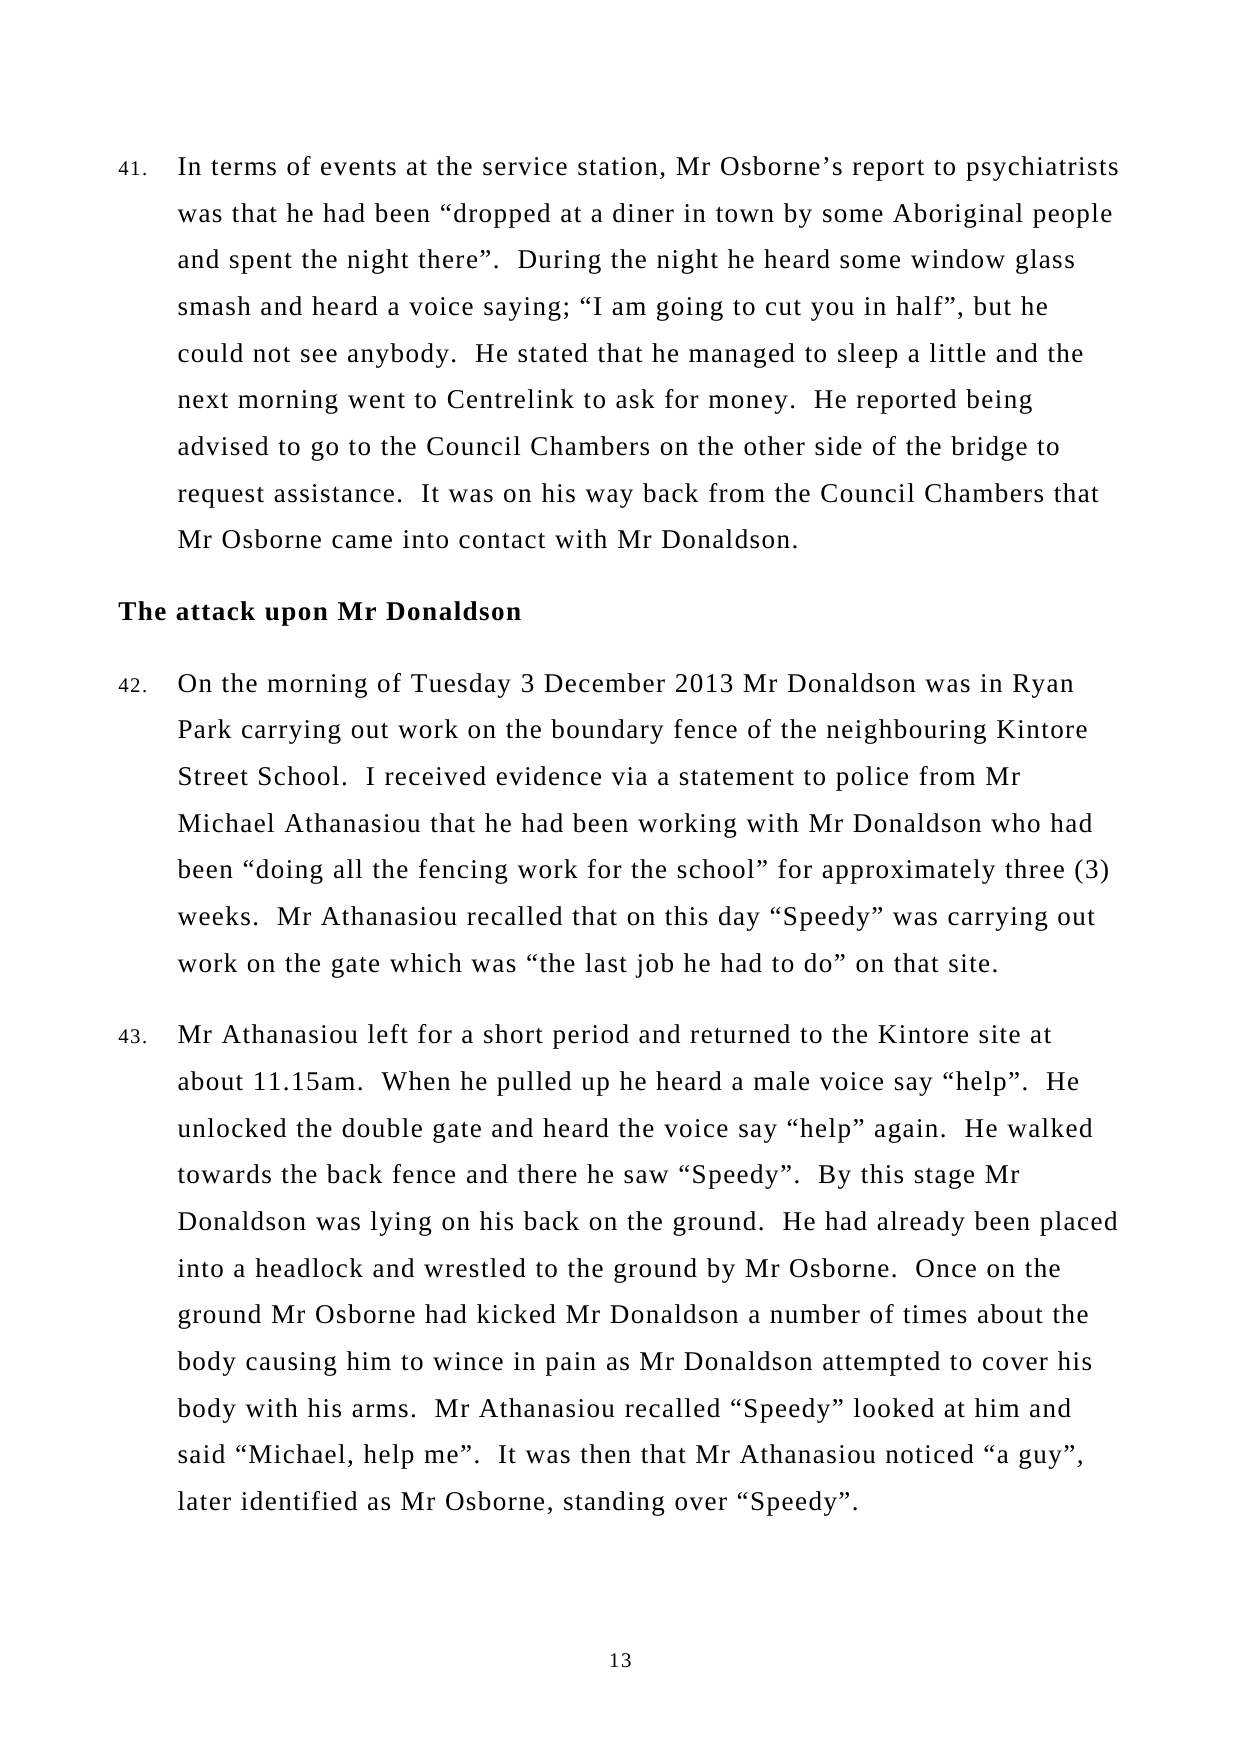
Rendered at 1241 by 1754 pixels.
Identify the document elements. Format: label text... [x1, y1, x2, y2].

text Mr Athanasiou left for a short period and returned to the Kintore site at about 11.15am. When he pulled up he heard a male voice say “help”. He unlocked the double gate and heard the voice say “help” again. He walked towards the back fence and there he saw “Speedy”. By this stage Mr Donaldson was lying on his back on the ground. He had already been placed into a headlock and wrestled to the ground by Mr Osborne. Once on the ground Mr Osborne had kicked Mr Donaldson a number of times about the body causing him to wince in pain as Mr Donaldson attempted to cover his body with his arms. Mr Athanasiou recalled “Speedy” looked at him and said “Michael, help me”. It was then that Mr Athanasiou noticed “a guy”, later identified as Mr Osborne, standing over “Speedy”. [118, 1018, 1122, 1516]
text On the morning of Tuesday 3 December 2013 Mr Donaldson was in Ryan Park carrying out work on the boundary fence of the neighbouring Kintore Street School. I received evidence via a statement to police from Mr Michael Athanasiou that he had been working with Mr Donaldson who had been “doing all the fencing work for the school” for approximately three (3) weeks. Mr Athanasiou recalled that on this day “Speedy” was carrying out work on the gate which was “the last job he had to do” on that site. [118, 667, 1122, 978]
list The attack upon Mr Donaldson [118, 595, 1122, 626]
text In terms of events at the service station, Mr Osborne’s report to psychiatrists was that he had been “dropped at a diner in town by some Aboriginal people and spent the night there”. During the night he heard some window glass smash and heard a voice saying; “I am going to cut you in half”, but he could not see anybody. He stated that he managed to sleep a little and the next morning went to Centrelink to ask for money. He reported being advised to go to the Council Chambers on the other side of the bridge to request assistance. It was on his way back from the Council Chambers that Mr Osborne came into contact with Mr Donaldson. [118, 150, 1122, 554]
